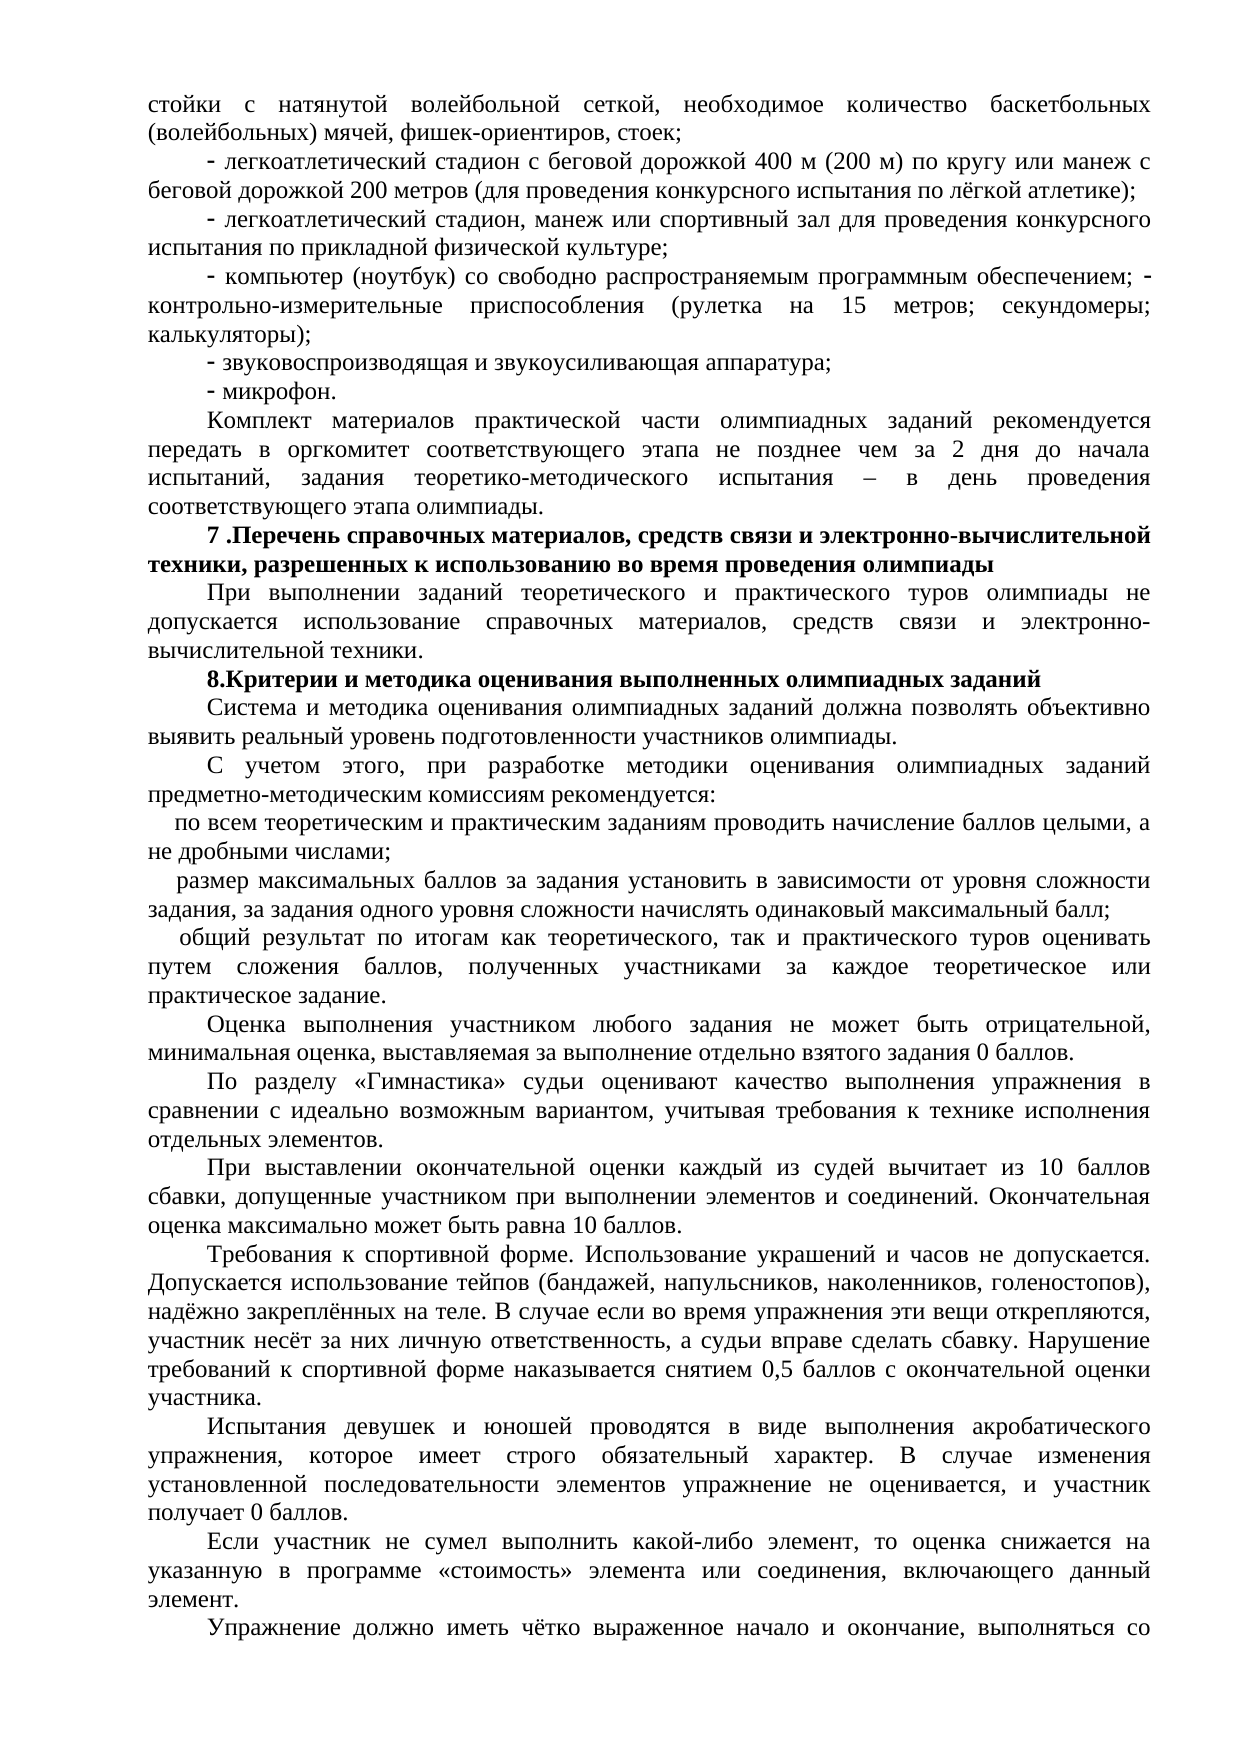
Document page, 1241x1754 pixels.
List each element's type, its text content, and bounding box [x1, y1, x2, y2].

text  легкоатлетический стадион, манеж или спортивный зал для проведения конкурсного испытания по прикладной физической культуре; [148, 204, 1152, 261]
text 8.Критерии и методика оценивания выполненных олимпиадных заданий [148, 664, 1152, 692]
text По разделу «Гимнастика» судьи оценивают качество выполнения упражнения в сравнении с идеально возможным вариантом, учитывая требования к технике исполнения отдельных элементов. [148, 1066, 1152, 1152]
text Требования к спортивной форме. Использование украшений и часов не допускается. Допускается использование тейпов (бандажей, напульсников, наколенников, голеностопов), надёжно закреплённых на теле. В случае если во время упражнения эти вещи открепляются, участник несёт за них личную ответственность, а судьи вправе сделать сбавку. Нарушение требований к спортивной форме наказывается снятием 0,5 баллов с окончательной оценки участника. [148, 1239, 1152, 1411]
text Испытания девушек и юношей проводятся в виде выполнения акробатического упражнения, которое имеет строго обязательный характер. В случае изменения установленной последовательности элементов упражнение не оценивается, и участник получает 0 баллов. [148, 1411, 1152, 1526]
text 7 .Перечень справочных материалов, средств связи и электронно-вычислительной техники, разрешенных к использованию во время проведения олимпиады [148, 520, 1152, 577]
text  звуковоспроизводящая и звукоусиливающая аппаратура; [148, 347, 1152, 376]
text Оценка выполнения участником любого задания не может быть отрицательной, минимальная оценка, выставляемая за выполнение отдельно взятого задания 0 баллов. [148, 1009, 1152, 1066]
text  легкоатлетический стадион с беговой дорожкой 400 м (200 м) по кругу или манеж с беговой дорожкой 200 метров (для проведения конкурсного испытания по лёгкой атлетике); [148, 146, 1152, 204]
text  микрофон. [148, 376, 1152, 405]
text Система и методика оценивания олимпиадных заданий должна позволять объективно выявить реальный уровень подготовленности участников олимпиады. [148, 692, 1152, 750]
text Если участник не сумел выполнить какой-либо элемент, то оценка снижается на указанную в программе «стоимость» элемента или соединения, включающего данный элемент. [148, 1526, 1152, 1612]
text  по всем теоретическим и практическим заданиям проводить начисление баллов целыми, а не дробными числами; [148, 807, 1152, 865]
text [148, 1612, 1152, 1641]
text При выполнении заданий теоретического и практического туров олимпиады не допускается использование справочных материалов, средств связи и электронно-вычислительной техники. [148, 577, 1152, 664]
text С учетом этого, при разработке методики оценивания олимпиадных заданий предметно-методическим комиссиям рекомендуется: [148, 750, 1152, 807]
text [148, 89, 1152, 146]
text  размер максимальных баллов за задания установить в зависимости от уровня сложности задания, за задания одного уровня сложности начислять одинаковый максимальный балл; [148, 865, 1152, 922]
text При выставлении окончательной оценки каждый из судей вычитает из 10 баллов сбавки, допущенные участником при выполнении элементов и соединений. Окончательная оценка максимально может быть равна 10 баллов. [148, 1152, 1152, 1239]
text  общий результат по итогам как теоретического, так и практического туров оценивать путем сложения баллов, полученных участниками за каждое теоретическое или практическое задание. [148, 922, 1152, 1009]
text Комплект материалов практической части олимпиадных заданий рекомендуется передать в оргкомитет соответствующего этапа не позднее чем за 2 дня до начала испытаний, задания теоретико-методического испытания – в день проведения соответствующего этапа олимпиады. [148, 405, 1152, 520]
text  компьютер (ноутбук) со свободно распространяемым программным обеспечением;  контрольно-измерительные приспособления (рулетка на 15 метров; секундомеры; калькуляторы); [148, 261, 1152, 347]
